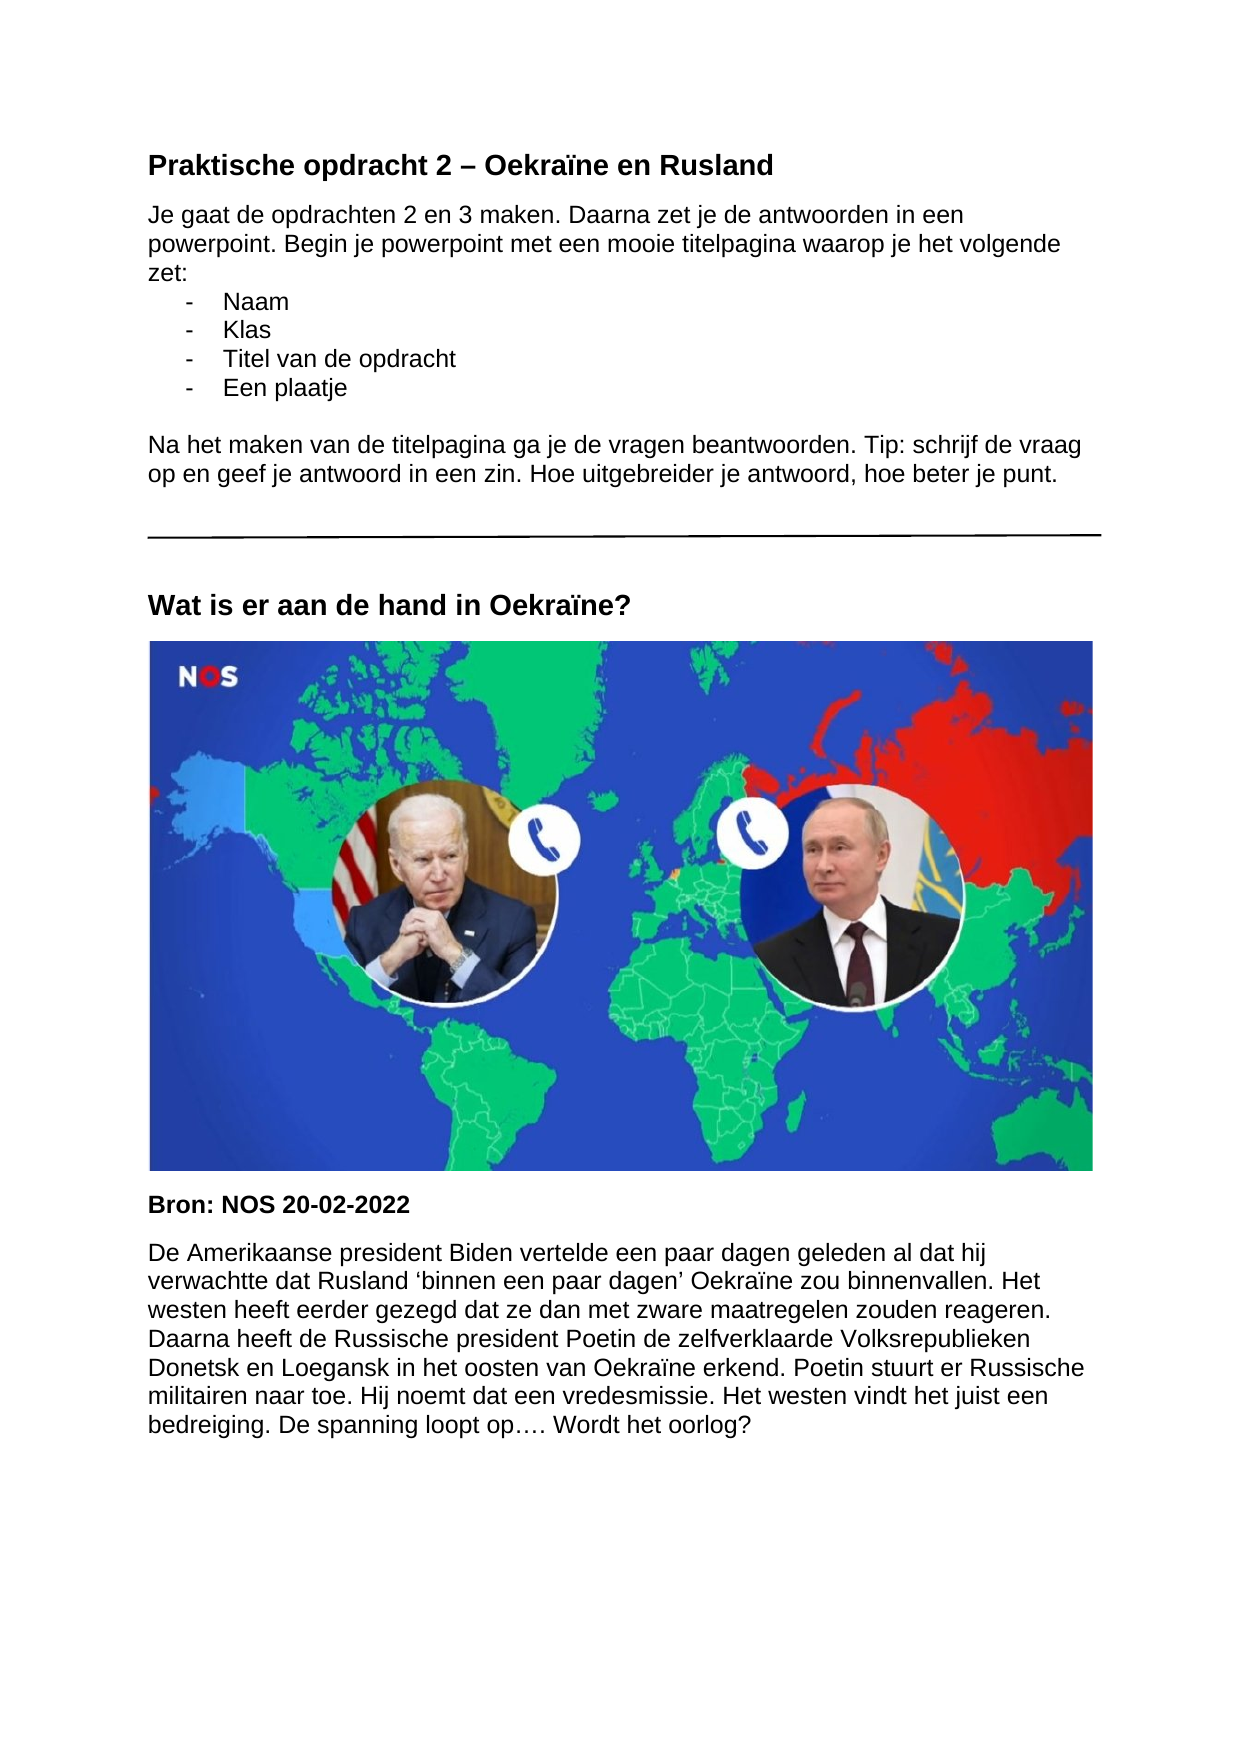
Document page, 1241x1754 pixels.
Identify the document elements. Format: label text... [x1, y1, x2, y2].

text Na het maken van de titelpagina ga je de vragen beantwoorden. Tip: schrijf de vraag op en geef je antwoord in een zin. Hoe uitgebreider je antwoord, hoe beter je punt. [148, 430, 1093, 488]
text Wat is er aan de hand in Oekraïne? [148, 588, 1093, 622]
text Je gaat de opdrachten 2 en 3 maken. Daarna zet je de antwoorden in een powerpoint. Begin je powerpoint met een mooie titelpagina waarop je het volgende zet: [148, 200, 1093, 287]
list Een plaatje [185, 373, 1093, 402]
list Naam [185, 287, 1093, 315]
text Bron: NOS 20-02-2022 [148, 1190, 1093, 1218]
list Titel van de opdracht [185, 344, 1093, 373]
text Praktische opdracht 2 – Oekraïne en Rusland [148, 148, 1093, 181]
text De Amerikaanse president Biden vertelde een paar dagen geleden al dat hij verwachtte dat Rusland ‘binnen een paar dagen’ Oekraïne zou binnenvallen. Het westen heeft eerder gezegd dat ze dan met zware maatregelen zouden reageren. Daarna heeft de Russische president Poetin de zelfverklaarde Volksrepublieken Donetsk en Loegansk in het oosten van Oekraïne erkend. Poetin stuurt er Russische militairen naar toe. Hij noemt dat een vredesmissie. Het westen vindt het juist een bedreiging. De spanning loopt op…. Wordt het oorlog? [148, 1237, 1093, 1439]
picture [147, 641, 1093, 1171]
list Klas [185, 315, 1093, 344]
